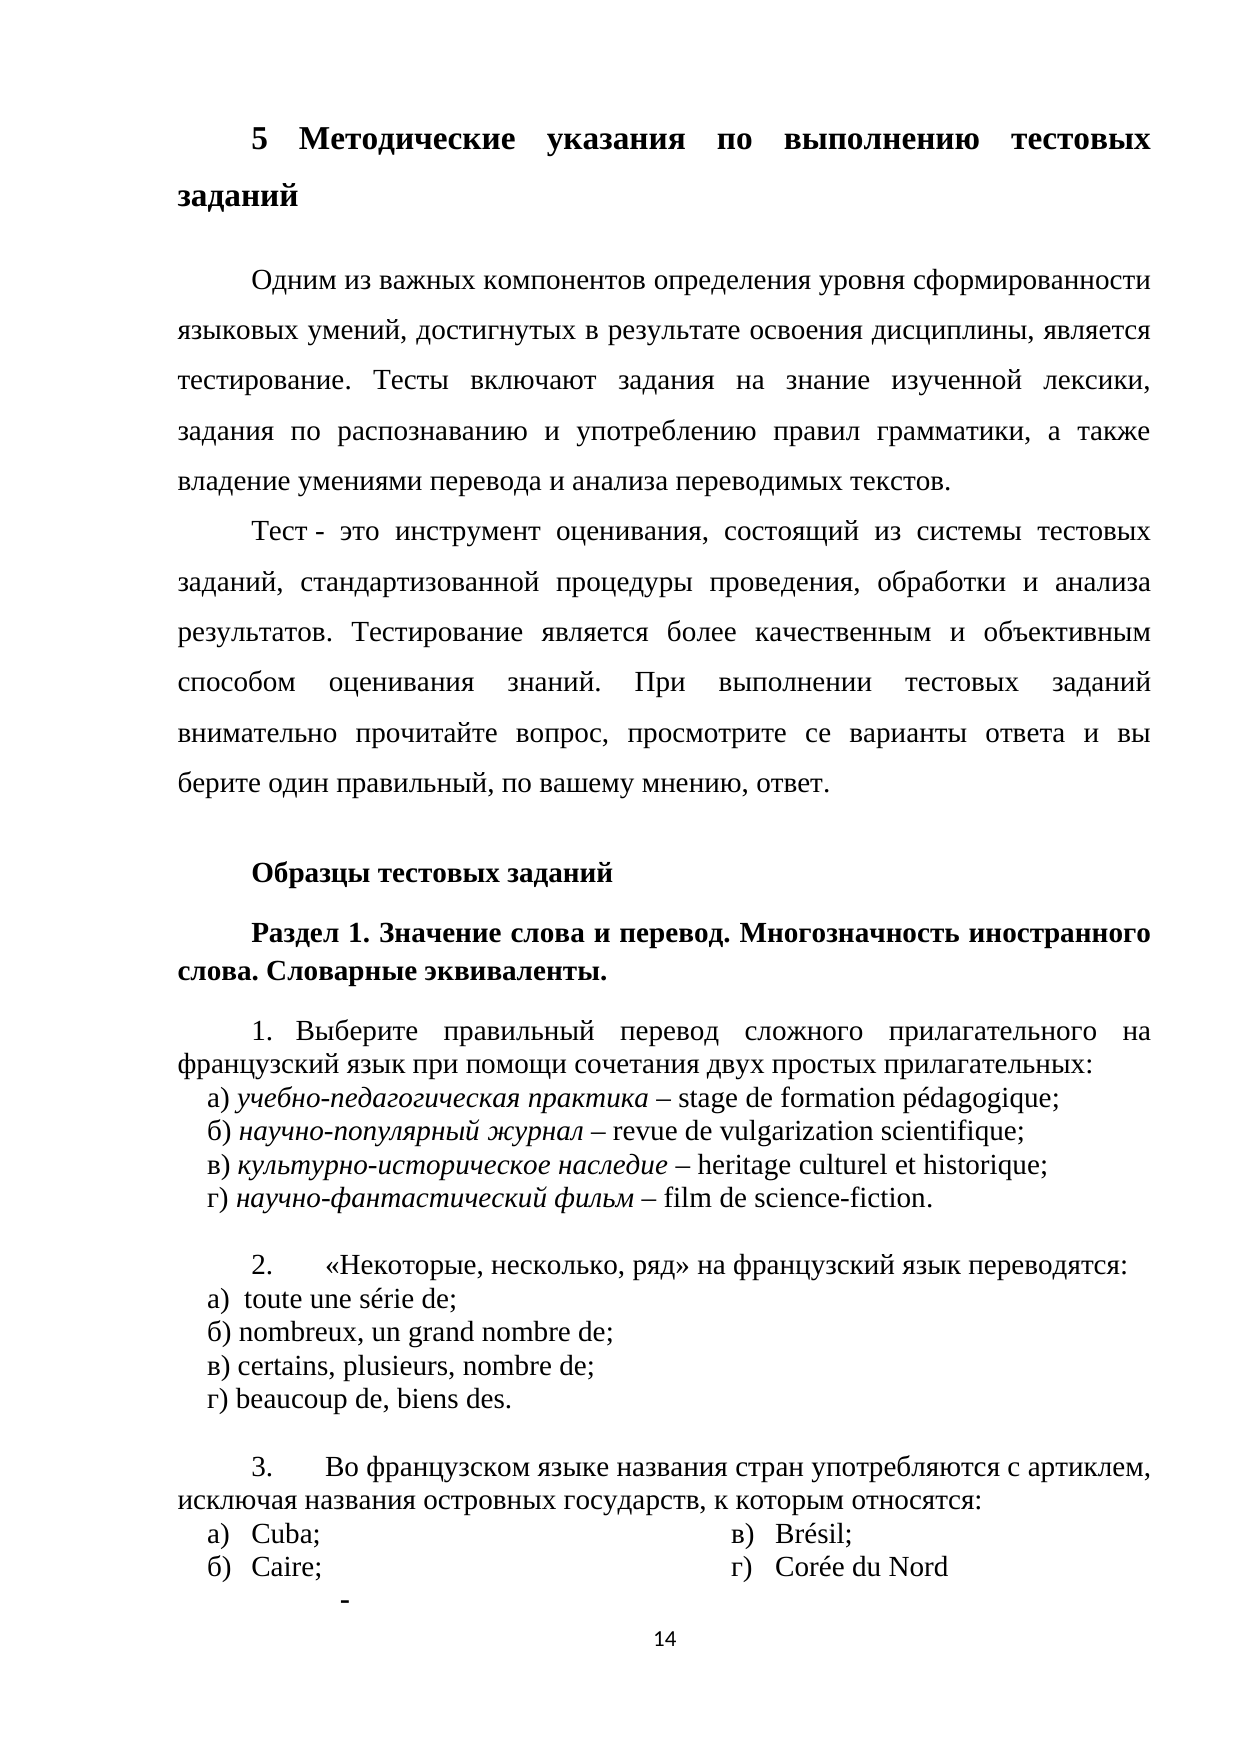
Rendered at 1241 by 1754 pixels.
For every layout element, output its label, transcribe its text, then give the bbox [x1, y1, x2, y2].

text в) культурно-историческое наследие – heritage culturel et historique; [177, 1147, 1152, 1180]
text г) beaucoup de, biens des. [207, 1382, 1152, 1415]
list Brésil; [731, 1516, 1152, 1549]
text 5 Методические указания по выполнению тестовых заданий [177, 118, 1152, 214]
text Одним из важных компонентов определения уровня сформированности языковых умений, достигнутых в результате освоения дисциплины, является тестирование. Тесты включают задания на знание изученной лексики, задания по распознаванию и употреблению правил грамматики, а также владение умениями перевода и анализа переводимых текстов. [177, 262, 1152, 497]
text а) учебно-педагогическая практика – stage de formation pédagogique; [177, 1080, 1152, 1113]
text Раздел 1. Значение слова и перевод. Многозначность иностранного слова. Словарные эквиваленты. [177, 915, 1152, 987]
text г) научно-фантастический фильм – film de science-fiction. [177, 1180, 1152, 1214]
list Во французском языке названия стран употребляются с артиклем, исключая названия островных государств, к которым относятся: [177, 1449, 1152, 1516]
list Corée du Nord [731, 1549, 1152, 1583]
list Caire; [207, 1549, 627, 1583]
text Тест - это инструмент оценивания, состоящий из системы тестовых заданий, стандартизованной процедуры проведения, обработки и анализа результатов. Тестирование является более качественным и объективным способом оценивания знаний. При выполнении тестовых заданий внимательно прочитайте вопрос, просмотрите се варианты ответа и вы берите один правильный, по вашему мнению, ответ. [177, 513, 1152, 798]
text в) certains, plusieurs, nombre de; [207, 1348, 1152, 1382]
list Cuba; [207, 1516, 627, 1549]
text Образцы тестовых заданий [177, 855, 1152, 889]
list «Некоторые, несколько, ряд» на французский язык переводятся: [177, 1247, 1152, 1281]
list Выберите правильный перевод сложного прилагательного на французский язык при помощи сочетания двух простых прилагательных: [177, 1013, 1152, 1080]
text б) nombreux, un grand nombre de; [207, 1314, 1152, 1348]
text б) научно-популярный журнал – revue de vulgarization scientifique; [177, 1113, 1152, 1147]
text а) toute une série de; [207, 1281, 1152, 1314]
